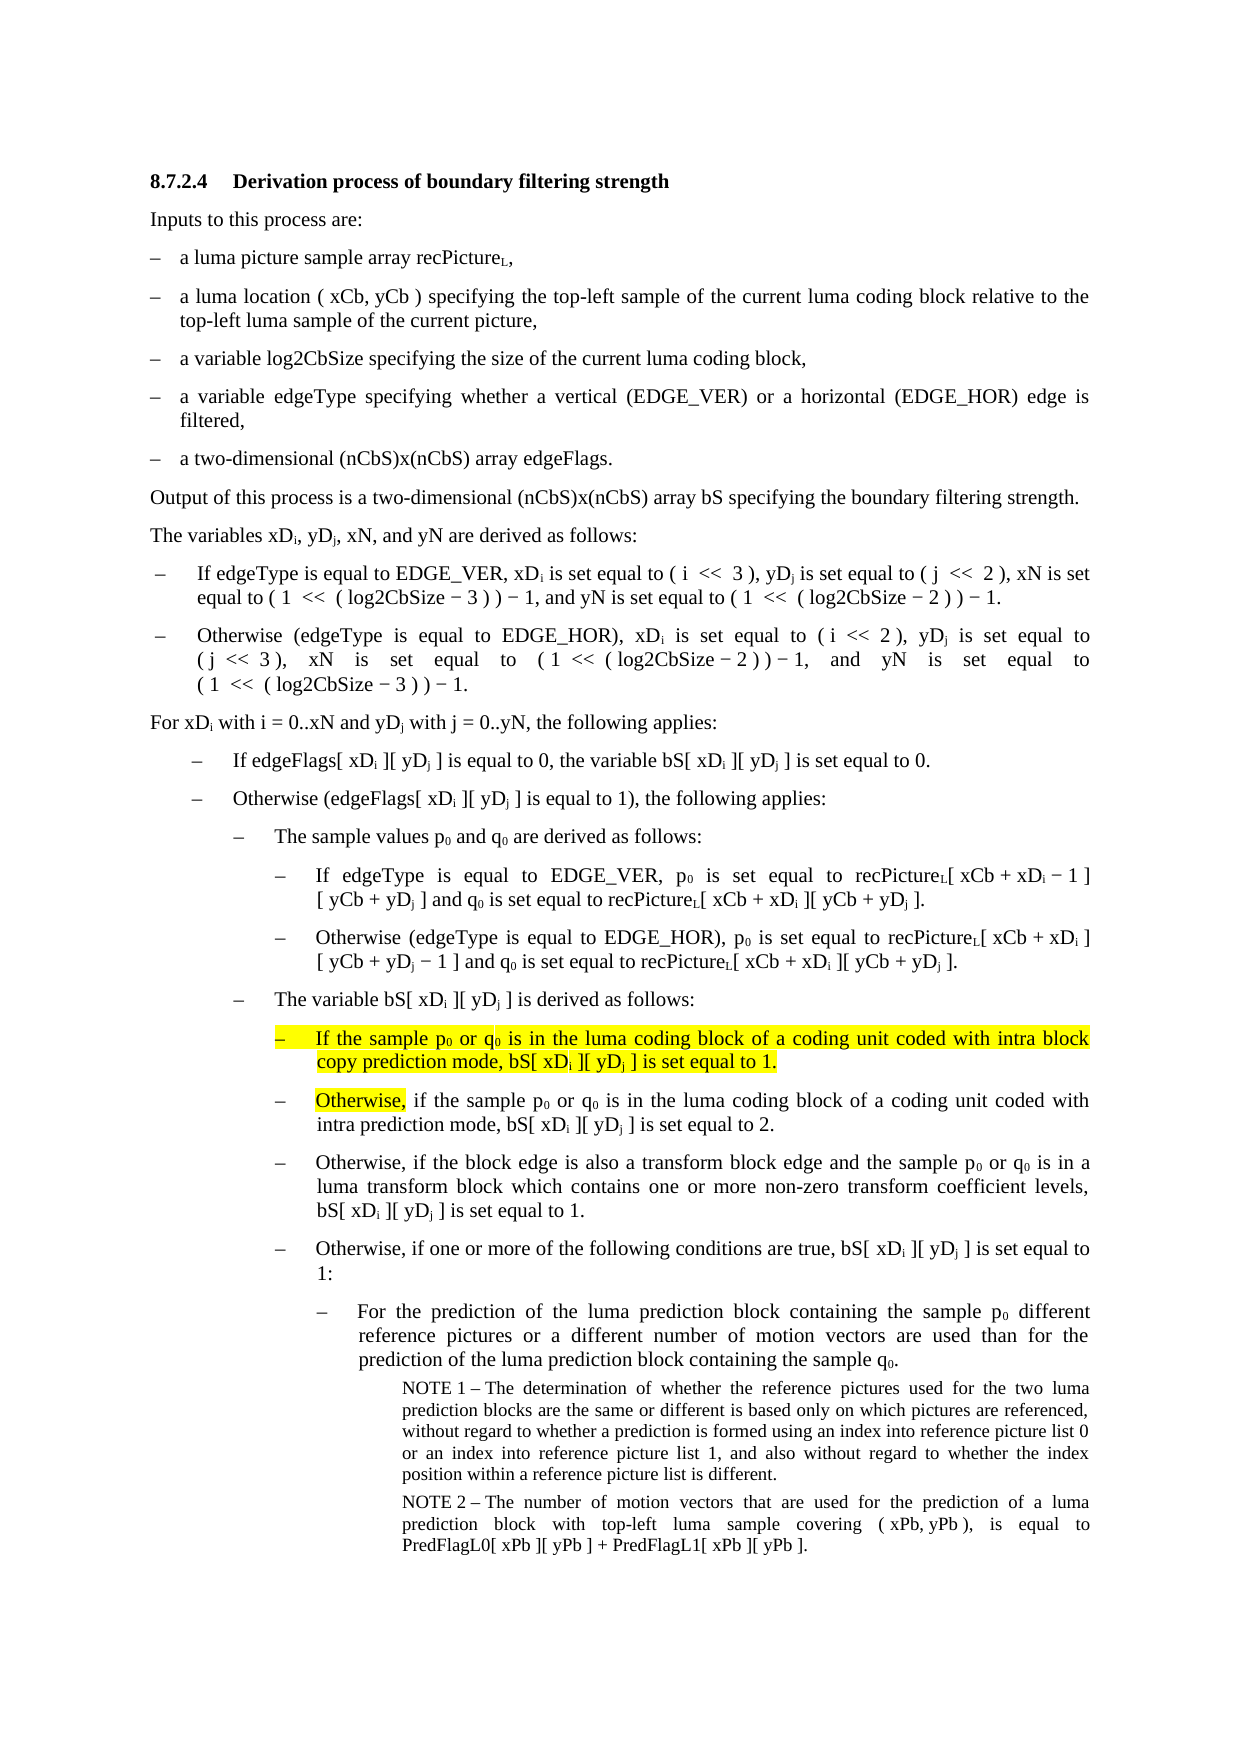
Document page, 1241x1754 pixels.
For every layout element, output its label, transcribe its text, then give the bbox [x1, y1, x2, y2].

list For the prediction of the luma prediction block containing the sample p0 different reference pictures or a different number of motion vectors are used than for the prediction of the luma prediction block containing the sample q0. [317, 1299, 1090, 1371]
text Output of this process is a two-dimensional (nCbS)x(nCbS) array bS specifying the boundary filtering strength. [150, 484, 1090, 509]
list The variable bS[ xDi ][ yDj ] is derived as follows: [233, 987, 1090, 1011]
text For xDi with i = 0..xN and yDj with j = 0..yN, the following applies: [150, 710, 1090, 734]
list If the sample p0 or q0 is in the luma coding block of a coding unit coded with intra block copy prediction mode, bS[ xDi ][ yDj ] is set equal to 1. [687, 1049, 1090, 1073]
text The variables xDi, yDj, xN, and yN are derived as follows: [150, 523, 1090, 547]
list Otherwise (edgeType is equal to EDGE_HOR), xDi is set equal to ( i << 2 ), yDj is set equal to ( j << 3 ), xN is set equal to ( 1 << ( log2CbSize − 2 ) ) − 1, and yN is set equal to ( 1 << ( log2CbSize − 3 ) ) − 1. [155, 623, 1090, 696]
text – a variable edgeType specifying whether a vertical (EDGE_VER) or a horizontal (EDGE_HOR) edge is filtered, [150, 384, 1090, 432]
list If edgeType is equal to EDGE_VER, xDi is set equal to ( i << 3 ), yDj is set equal to ( j << 2 ), xN is set equal to ( 1 << ( log2CbSize − 3 ) ) − 1, and yN is set equal to ( 1 << ( log2CbSize − 2 ) ) − 1. [155, 561, 1090, 609]
text Inputs to this process are: [150, 207, 1090, 231]
list Otherwise, if the sample p0 or q0 is in the luma coding block of a coding unit coded with intra prediction mode, bS[ xDi ][ yDj ] is set equal to 2. [275, 1088, 1090, 1136]
text – a luma picture sample array recPictureL, [150, 245, 1090, 269]
text – a two-dimensional (nCbS)x(nCbS) array edgeFlags. [150, 446, 1090, 470]
list Otherwise (edgeFlags[ xDi ][ yDj ] is equal to 1), the following applies: [192, 786, 1090, 810]
text – a variable log2CbSize specifying the size of the current luma coding block, [150, 346, 1090, 370]
list If edgeFlags[ xDi ][ yDj ] is equal to 0, the variable bS[ xDi ][ yDj ] is set equal to 0. [192, 748, 1090, 772]
text NOTE 2 – The number of motion vectors that are used for the prediction of a luma prediction block with top-left luma sample covering ( xPb, yPb ), is equal to PredFlagL0[ xPb ][ yPb ] + PredFlagL1[ xPb ][ yPb ]. [402, 1491, 1090, 1556]
text – a luma location ( xCb, yCb ) specifying the top-left sample of the current luma coding block relative to the top-left luma sample of the current picture, [150, 283, 1090, 332]
list Otherwise, if the block edge is also a transform block edge and the sample p0 or q0 is in a luma transform block which contains one or more non-zero transform coefficient levels, bS[ xDi ][ yDj ] is set equal to 1. [275, 1150, 1090, 1222]
list If the sample p0 or q0 is in the luma coding block of a coding unit coded with intra block copy prediction mode, bS[ xDi ][ yDj ] is set equal to 1. [275, 1043, 683, 1073]
list Otherwise (edgeType is equal to EDGE_HOR), p0 is set equal to recPictureL[ xCb + xDi ][ yCb + yDj − 1 ] and q0 is set equal to recPictureL[ xCb + xDi ][ yCb + yDj ]. [275, 925, 1090, 973]
list The sample values p0 and q0 are derived as follows: [233, 824, 1090, 848]
subtitle 8.7.2.4 Derivation process of boundary filtering strength [150, 169, 1090, 193]
list If edgeType is equal to EDGE_VER, p0 is set equal to recPictureL[ xCb + xDi − 1 ][ yCb + yDj ] and q0 is set equal to recPictureL[ xCb + xDi ][ yCb + yDj ]. [275, 863, 1090, 911]
list Otherwise, if one or more of the following conditions are true, bS[ xDi ][ yDj ] is set equal to 1: [275, 1236, 1090, 1284]
text NOTE 1 – The determination of whether the reference pictures used for the two luma prediction blocks are the same or different is based only on which pictures are referenced, without regard to whether a prediction is formed using an index into reference picture list 0 or an index into reference picture list 1, and also without regard to whether the index position within a reference picture list is different. [402, 1377, 1090, 1485]
